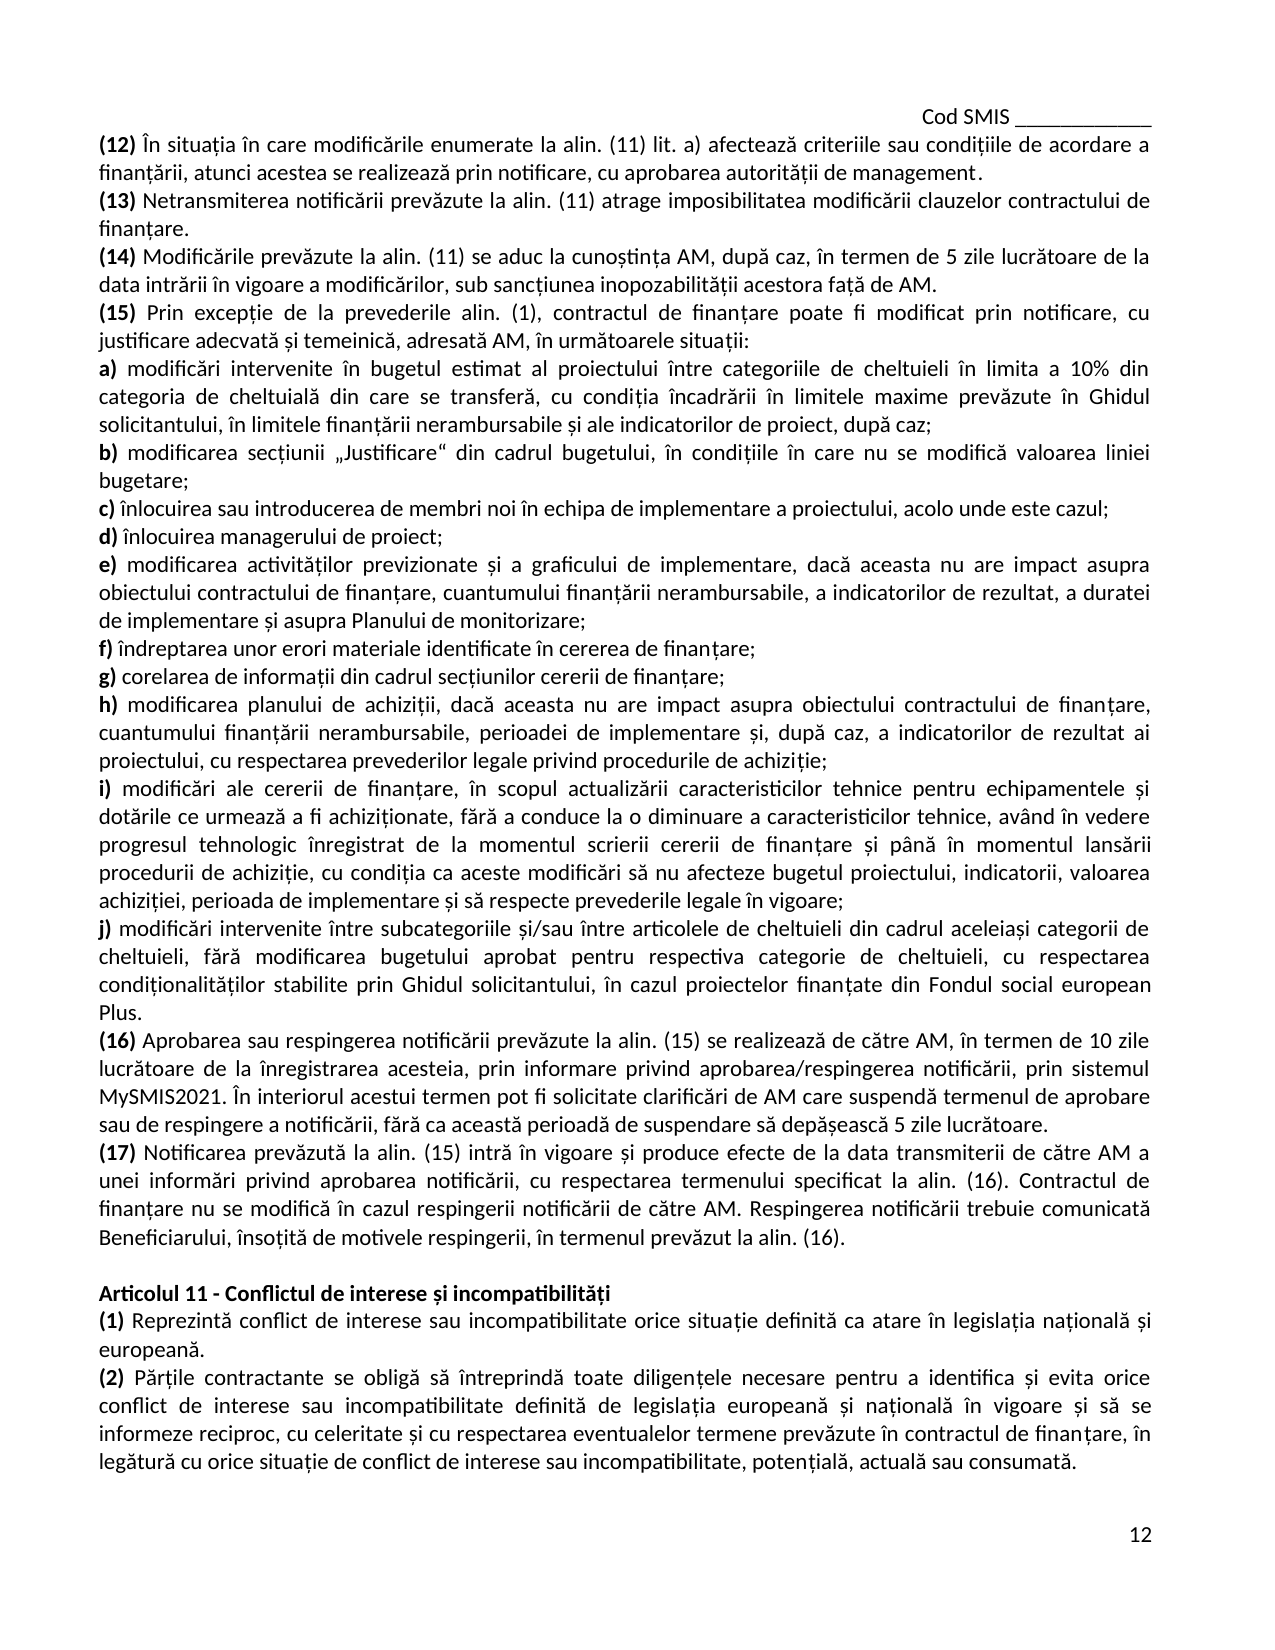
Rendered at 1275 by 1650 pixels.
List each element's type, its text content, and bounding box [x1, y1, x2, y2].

text j) modificări intervenite între subcategoriile şi/sau între articolele de cheltuieli din cadrul aceleiaşi categorii de cheltuieli, fără modificarea bugetului aprobat pentru respectiva categorie de cheltuieli, cu respectarea condiţionalităţilor stabilite prin Ghidul solicitantului, în cazul proiectelor finanţate din Fondul social european Plus. [98, 914, 1152, 1026]
text g) corelarea de informaţii din cadrul secţiunilor cererii de finanţare; [98, 662, 1152, 690]
text h) modificarea planului de achiziţii, dacă aceasta nu are impact asupra obiectului contractului de finanţare, cuantumului finanţării nerambursabile, perioadei de implementare şi, după caz, a indicatorilor de rezultat ai proiectului, cu respectarea prevederilor legale privind procedurile de achiziţie; [98, 690, 1152, 774]
text e) modificarea activităţilor previzionate şi a graficului de implementare, dacă aceasta nu are impact asupra obiectului contractului de finanţare, cuantumului finanţării nerambursabile, a indicatorilor de rezultat, a duratei de implementare şi asupra Planului de monitorizare; [98, 550, 1152, 634]
text c) înlocuirea sau introducerea de membri noi în echipa de implementare a proiectului, acolo unde este cazul; [98, 494, 1152, 522]
text (16) Aprobarea sau respingerea notificării prevăzute la alin. (15) se realizează de către AM, în termen de 10 zile lucrătoare de la înregistrarea acesteia, prin informare privind aprobarea/respingerea notificării, prin sistemul MySMIS2021. În interiorul acestui termen pot fi solicitate clarificări de AM care suspendă termenul de aprobare sau de respingere a notificării, fără ca această perioadă de suspendare să depăşească 5 zile lucrătoare. [98, 1026, 1152, 1138]
text (13) Netransmiterea notificării prevăzute la alin. (11) atrage imposibilitatea modificării clauzelor contractului de finanţare. [98, 186, 1152, 242]
text b) modificarea secţiunii „Justificare“ din cadrul bugetului, în condiţiile în care nu se modifică valoarea liniei bugetare; [98, 438, 1152, 494]
text (14) Modificările prevăzute la alin. (11) se aduc la cunoştinţa AM, după caz, în termen de 5 zile lucrătoare de la data intrării în vigoare a modificărilor, sub sancţiunea inopozabilităţii acestora faţă de AM. [98, 242, 1152, 298]
text Articolul 11 - Conflictul de interese şi incompatibilităţi [98, 1279, 1152, 1307]
text i) modificări ale cererii de finanţare, în scopul actualizării caracteristicilor tehnice pentru echipamentele şi dotările ce urmează a fi achiziţionate, fără a conduce la o diminuare a caracteristicilor tehnice, având în vedere progresul tehnologic înregistrat de la momentul scrierii cererii de finanţare şi până în momentul lansării procedurii de achiziţie, cu condiţia ca aceste modificări să nu afecteze bugetul proiectului, indicatorii, valoarea achiziţiei, perioada de implementare şi să respecte prevederile legale în vigoare; [98, 774, 1152, 914]
text a) modificări intervenite în bugetul estimat al proiectului între categoriile de cheltuieli în limita a 10% din categoria de cheltuială din care se transferă, cu condiţia încadrării în limitele maxime prevăzute în Ghidul solicitantului, în limitele finanţării nerambursabile şi ale indicatorilor de proiect, după caz; [98, 354, 1152, 438]
text (1) Reprezintă conflict de interese sau incompatibilitate orice situaţie definită ca atare în legislaţia naţională şi europeană. [98, 1307, 1152, 1363]
text f) îndreptarea unor erori materiale identificate în cererea de finanţare; [98, 634, 1152, 662]
text (2) Părţile contractante se obligă să întreprindă toate diligenţele necesare pentru a identifica şi evita orice conflict de interese sau incompatibilitate definită de legislaţia europeană şi naţională în vigoare şi să se informeze reciproc, cu celeritate şi cu respectarea eventualelor termene prevăzute în contractul de finanţare, în legătură cu orice situaţie de conflict de interese sau incompatibilitate, potenţială, actuală sau consumată. [98, 1363, 1152, 1475]
text d) înlocuirea managerului de proiect; [98, 522, 1152, 550]
text (15) Prin excepţie de la prevederile alin. (1), contractul de finanţare poate fi modificat prin notificare, cu justificare adecvată şi temeinică, adresată AM, în următoarele situaţii: [98, 298, 1152, 354]
text (17) Notificarea prevăzută la alin. (15) intră în vigoare şi produce efecte de la data transmiterii de către AM a unei informări privind aprobarea notificării, cu respectarea termenului specificat la alin. (16). Contractul de finanţare nu se modifică în cazul respingerii notificării de către AM. Respingerea notificării trebuie comunicată Beneficiarului, însoţită de motivele respingerii, în termenul prevăzut la alin. (16). [98, 1138, 1152, 1251]
text (12) În situația în care modificările enumerate la alin. (11) lit. a) afectează criteriile sau condițiile de acordare a finanțării, atunci acestea se realizează prin notificare, cu aprobarea autorității de management. [98, 130, 1152, 186]
